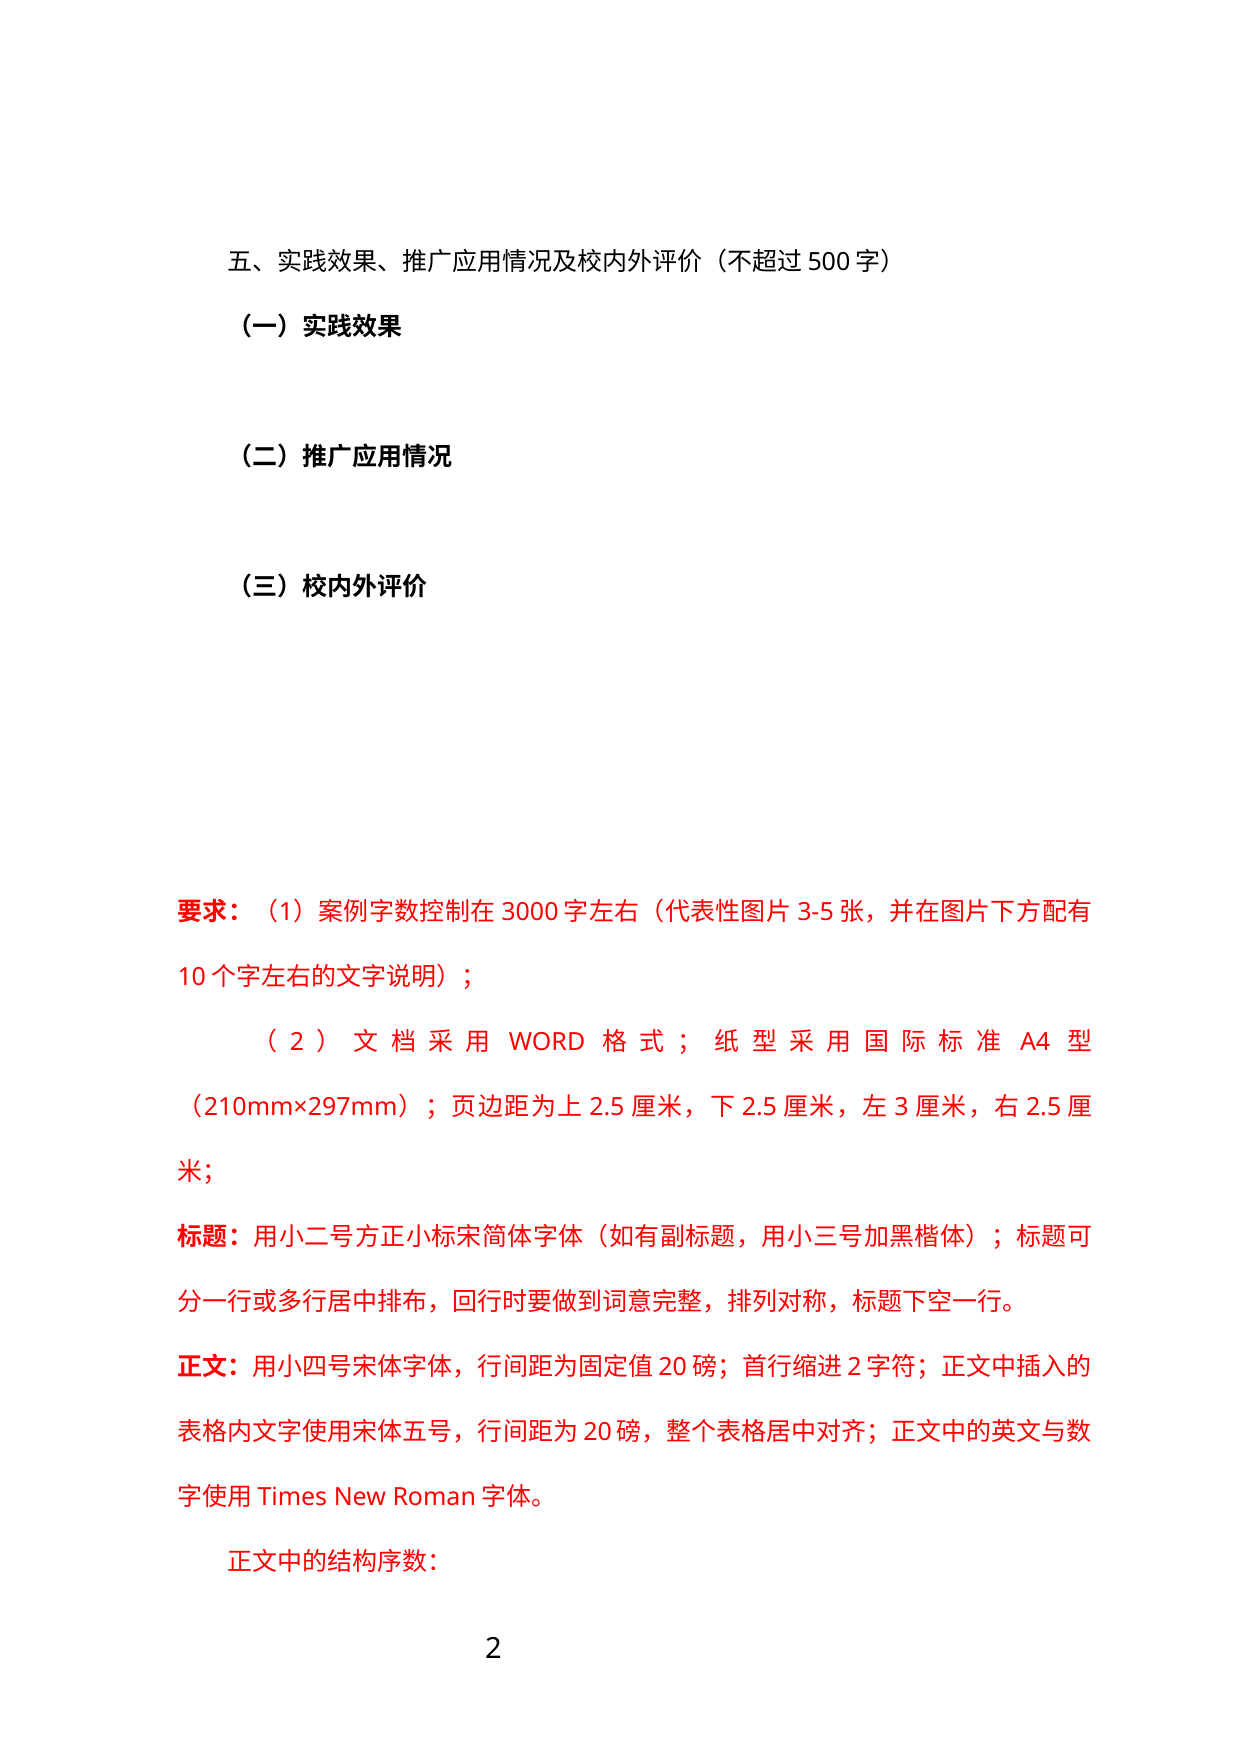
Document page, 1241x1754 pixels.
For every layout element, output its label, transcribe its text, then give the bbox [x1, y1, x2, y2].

text （2）文档采用WORD格式；纸型采用国际标准A4型（210mm×297mm）；页边距为上2.5厘米，下2.5厘米，左3厘米，右2.5厘米； [177, 1007, 1093, 1202]
text （一）实践效果 [177, 292, 1093, 357]
text 要求：（1）案例字数控制在3000字左右（代表性图片3-5张，并在图片下方配有10个字左右的文字说明）； [177, 877, 1093, 1007]
text （二）推广应用情况 [177, 422, 1093, 487]
text （三）校内外评价 [177, 552, 1093, 617]
text 正文：用小四号宋体字体，行间距为固定值20磅；首行缩进2字符；正文中插入的表格内文字使用宋体五号，行间距为20磅，整个表格居中对齐；正文中的英文与数字使用Times New Roman字体。 [177, 1448, 1093, 1527]
text 正文：用小四号宋体字体，行间距为固定值20磅；首行缩进2字符；正文中插入的表格内文字使用宋体五号，行间距为20磅，整个表格居中对齐；正文中的英文与数字使用Times New Roman字体。 [177, 1332, 1093, 1414]
text 正文中的结构序数： [177, 1527, 1093, 1592]
text 五、实践效果、推广应用情况及校内外评价（不超过500字） [177, 227, 1093, 292]
text 标题：用小二号方正小标宋简体字体（如有副标题，用小三号加黑楷体）；标题可分一行或多行居中排布，回行时要做到词意完整，排列对称，标题下空一行。 [177, 1202, 1093, 1332]
